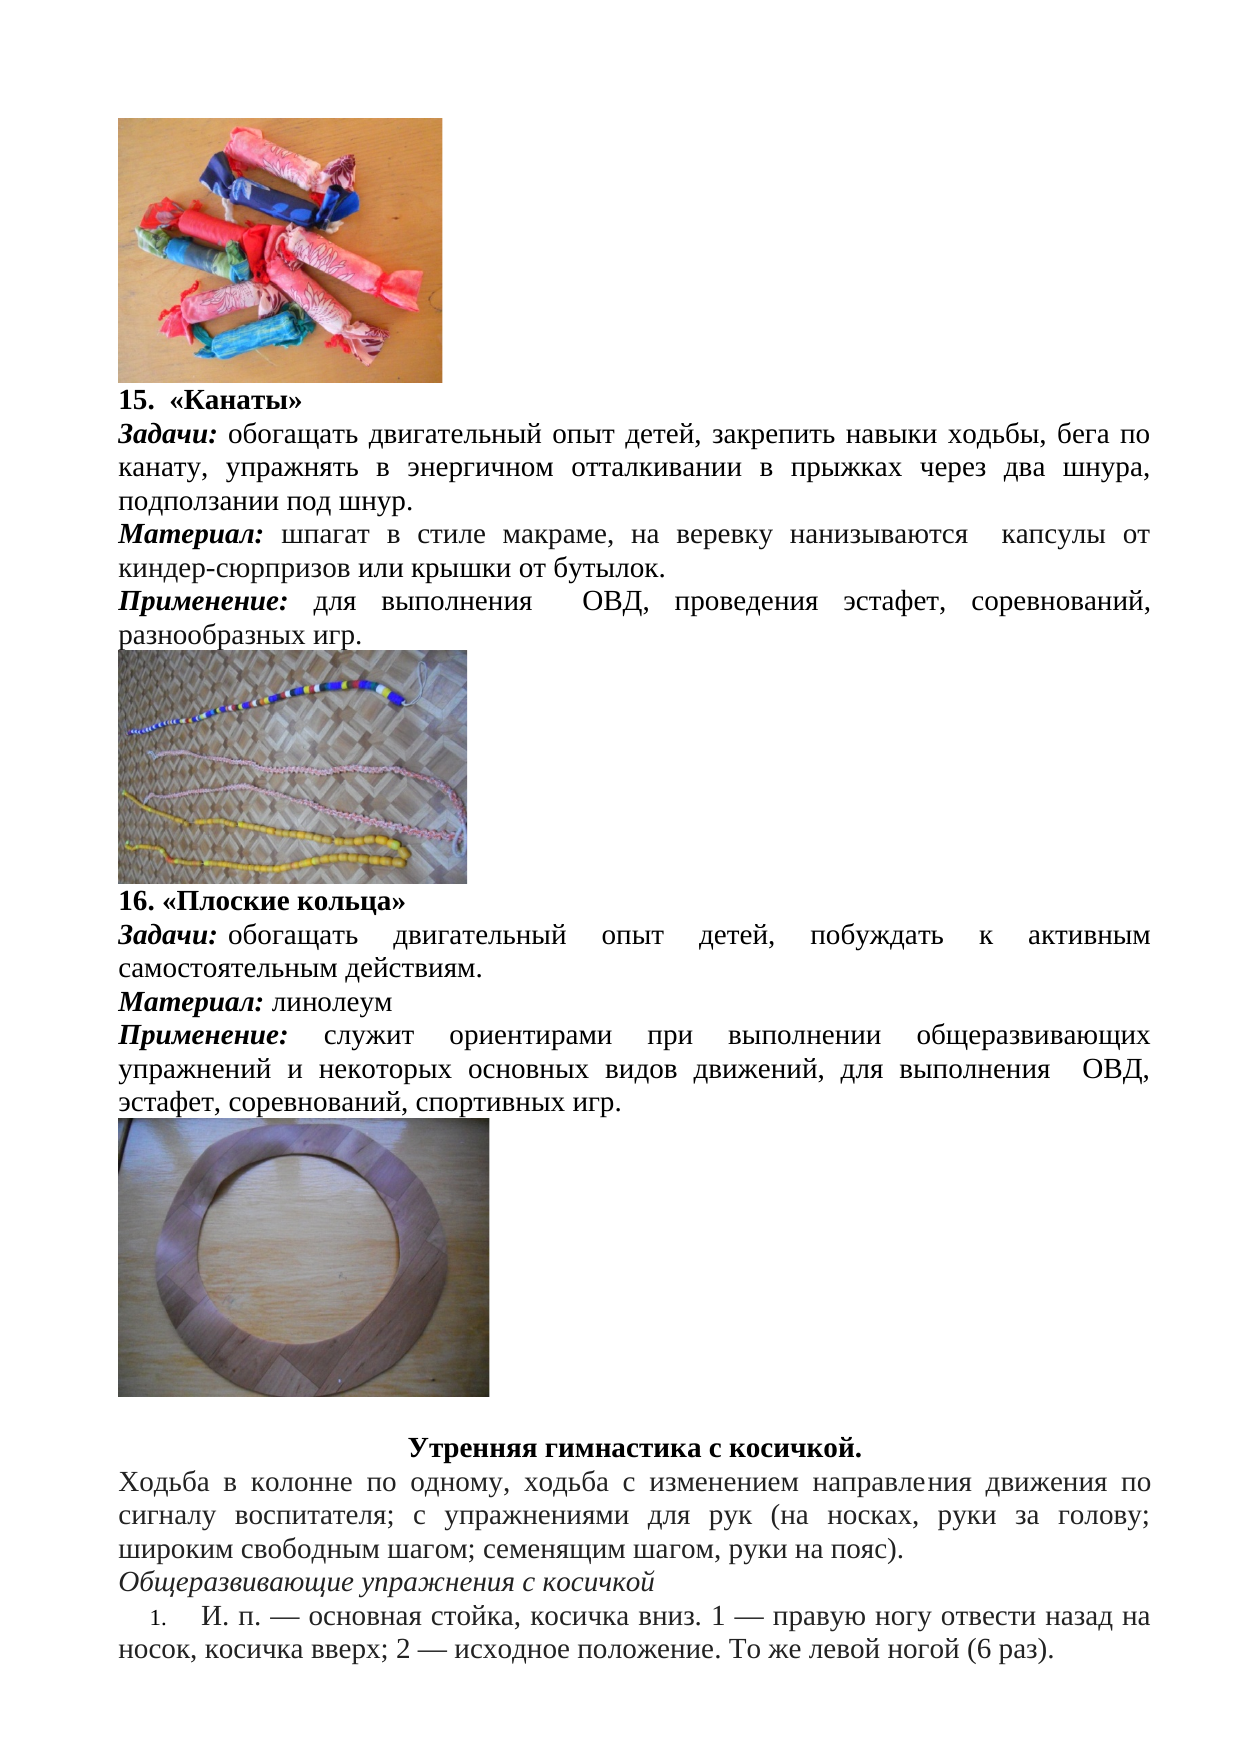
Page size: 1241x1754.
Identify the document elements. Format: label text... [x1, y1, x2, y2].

picture [118, 118, 443, 383]
text 16. «Плоские кольца» [118, 883, 1152, 917]
text Утренняя гимнастика с косичкой. [118, 1430, 1152, 1464]
text Применение: для выполнения ОВД, проведения эстафет, соревнований, разнообразных игр. [118, 583, 1152, 651]
text Применение: служит ориентирами при выполнении общеразвивающих упражнений и некоторых основных видов движений, для выполнения ОВД, эстафет, соревнований, спортивных игр. [118, 1017, 1152, 1118]
text 15. «Канаты» [118, 382, 1152, 416]
text Общеразвивающие упражнения с косичкой [118, 1564, 1152, 1598]
picture [118, 650, 468, 884]
picture [118, 1118, 490, 1397]
text Материал: шпагат в стиле макраме, на веревку нанизываются капсулы от киндер-сюрпризов или крышки от бутылок. [118, 516, 1152, 583]
list И. п. — основная стойка, косичка вниз. 1 — правую ногу отвести назад на носок, косичка вверх; 2 — исходное положение. То же левой ногой (6 раз). [118, 1598, 1152, 1665]
text Ходьба в колонне по одному, ходьба с изменением направления движения по сигналу воспитателя; с упражнениями для рук (на носках, руки за голову; широким свободным шагом; семенящим шагом, руки на пояс). [118, 1464, 1152, 1564]
text Задачи: обогащать двигательный опыт детей, закрепить навыки ходьбы, бега по канату, упражнять в энергичном отталкивании в прыжках через два шнура, подползании под шнур. [118, 416, 1152, 516]
text Задачи: обогащать двигательный опыт детей, побуждать к активным самостоятельным действиям. [118, 917, 1152, 984]
text Материал: линолеум [118, 984, 1152, 1017]
